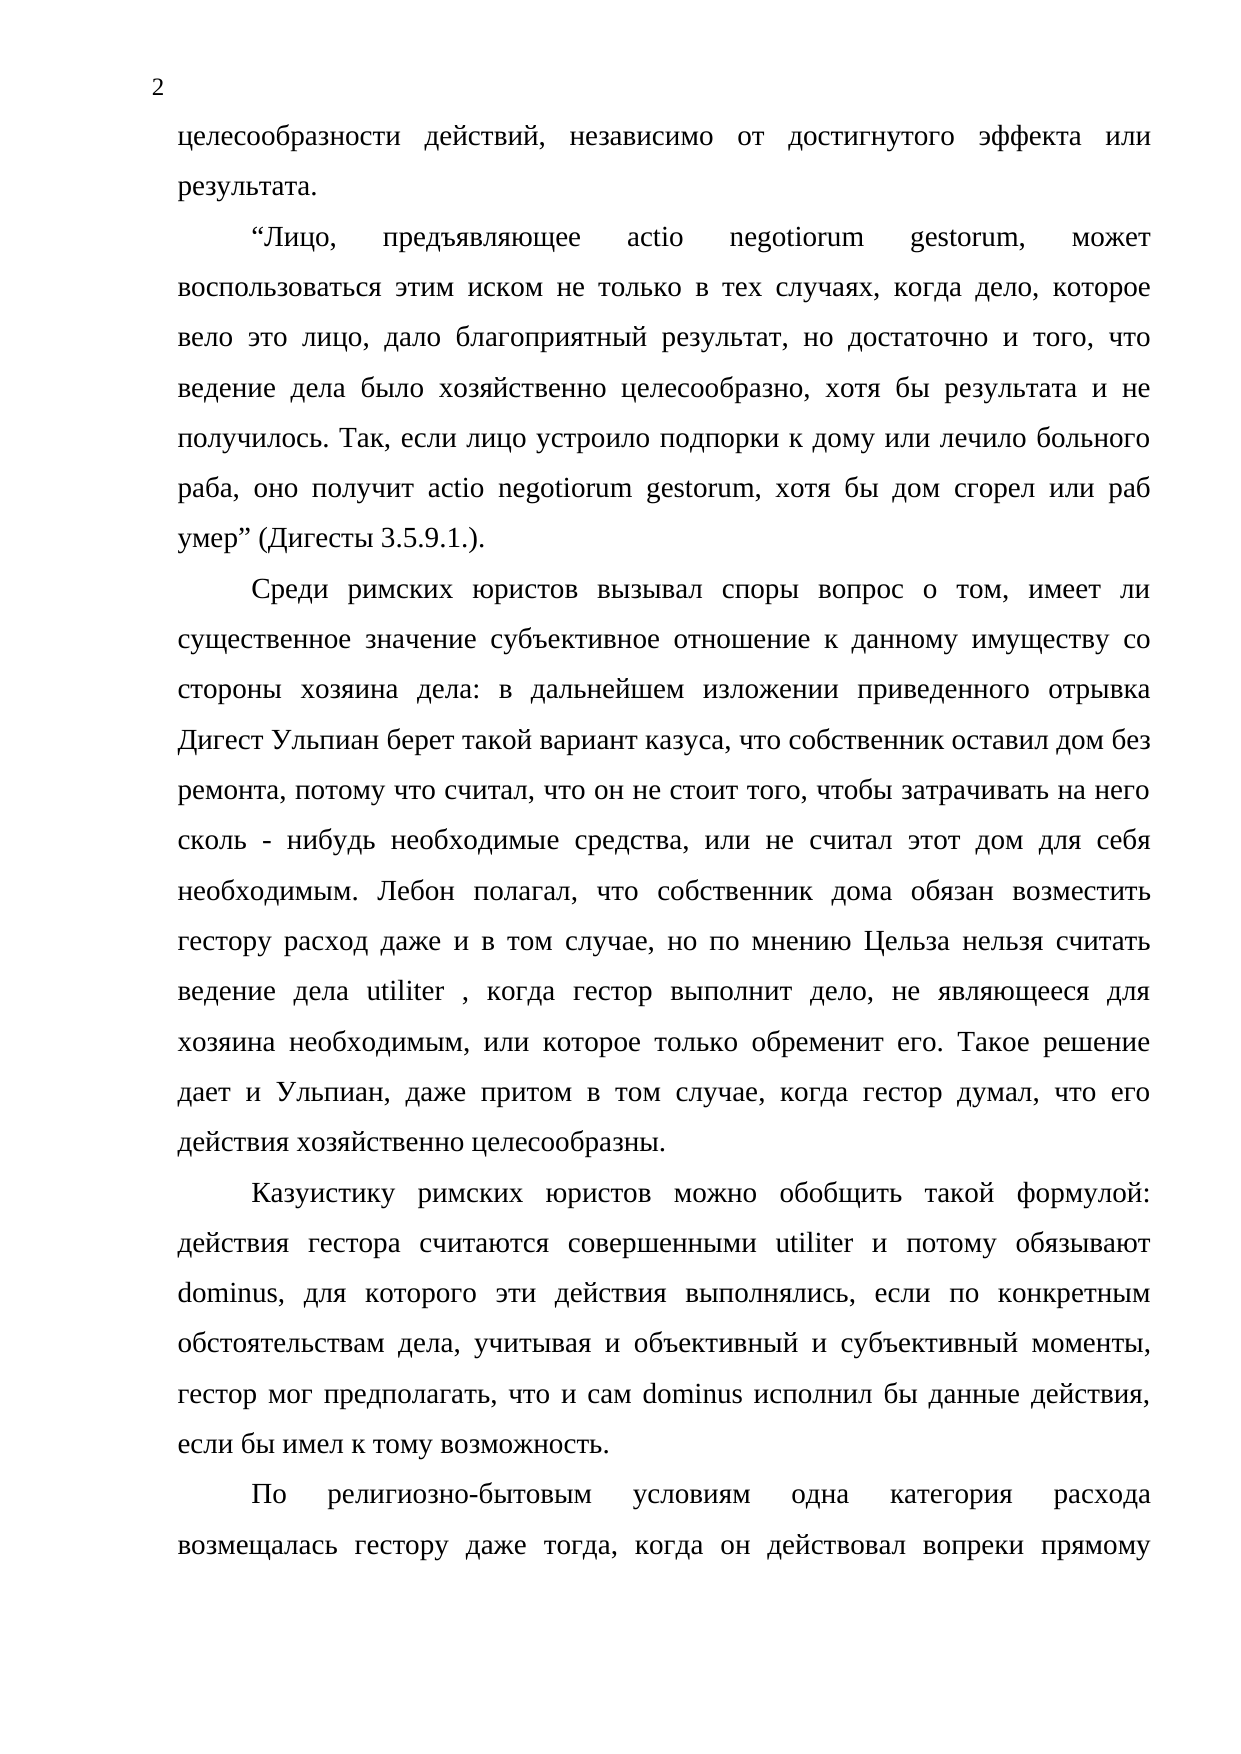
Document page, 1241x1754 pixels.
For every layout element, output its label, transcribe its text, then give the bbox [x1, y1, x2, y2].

text Казуистику римских юристов можно обобщить такой формулой: действия гестора считаются совершенными utiliter и потому обязывают dominus, для которого эти действия выполнялись, если по конкретным обстоятельствам дела, учитывая и объективный и субъективный моменты, гестор мог предполагать, что и сам dominus исполнил бы данные действия, если бы имел к тому возможность. [177, 1175, 1152, 1460]
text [177, 118, 1152, 202]
text Среди римских юристов вызывал споры вопрос о том, имеет ли существенное значение субъективное отношение к данному имуществу со стороны хозяина дела: в дальнейшем изложении приведенного отрывка Дигест Ульпиан берет такой вариант казуса, что собственник оставил дом без ремонта, потому что считал, что он не стоит того, чтобы затрачивать на него сколь - нибудь необходимые средства, или не считал этот дом для себя необходимым. Лебон полагал, что собственник дома обязан возместить гестору расход даже и в том случае, но по мнению Цельза нельзя считать ведение дела utiliter , когда гестор выполнит дело, не являющееся для хозяина необходимым, или которое только обременит его. Такое решение дает и Ульпиан, даже притом в том случае, когда гестор думал, что его действия хозяйственно целесообразны. [177, 571, 1152, 1158]
text “Лицо, предъявляющее actio negotiorum gestorum, может воспользоваться этим иском не только в тех случаях, когда дело, которое вело это лицо, дало благоприятный результат, но достаточно и того, что ведение дела было хозяйственно целесообразно, хотя бы результата и не получилось. Так, если лицо устроило подпорки к дому или лечило больного раба, оно получит actio negotiorum gestorum, хотя бы дом сгорел или раб умер” (Дигесты 3.5.9.1.). [177, 219, 1152, 554]
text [177, 1477, 1152, 1560]
